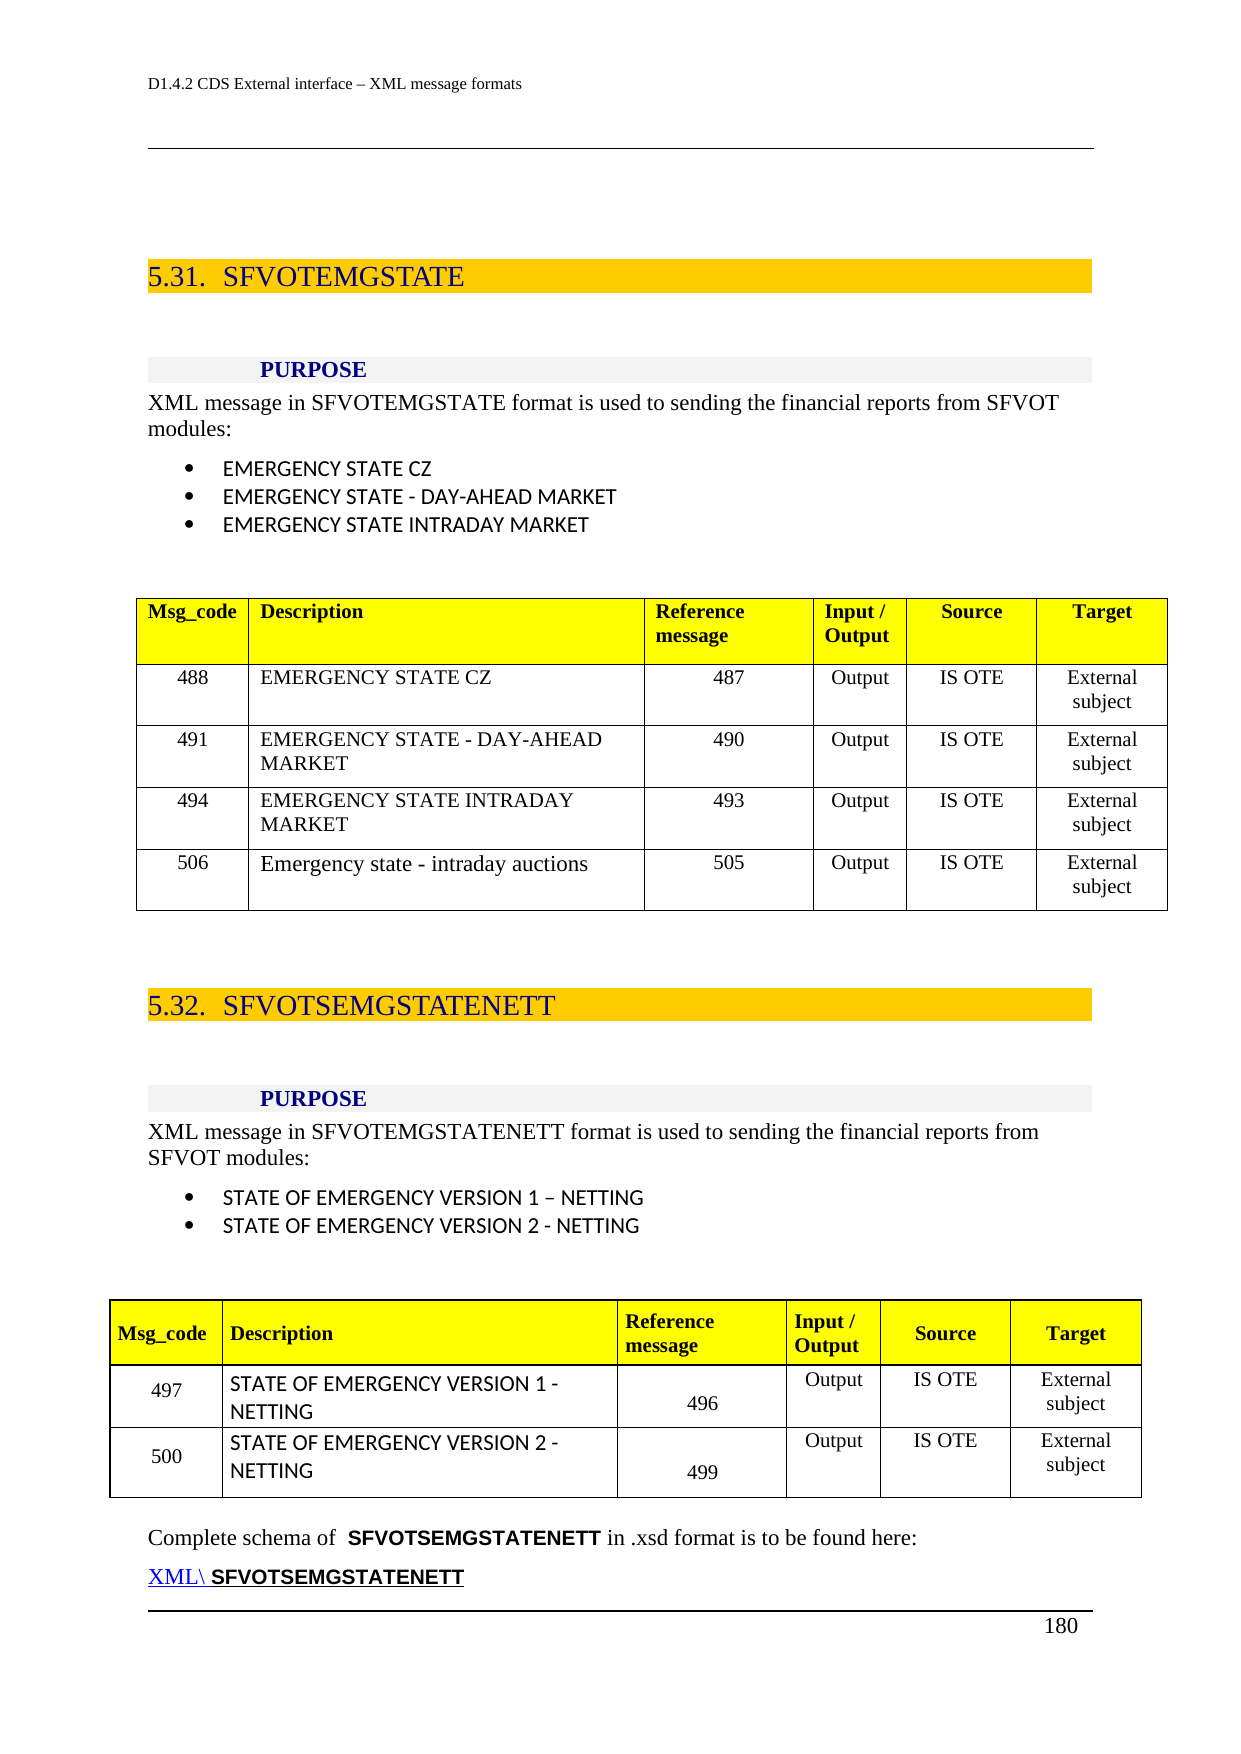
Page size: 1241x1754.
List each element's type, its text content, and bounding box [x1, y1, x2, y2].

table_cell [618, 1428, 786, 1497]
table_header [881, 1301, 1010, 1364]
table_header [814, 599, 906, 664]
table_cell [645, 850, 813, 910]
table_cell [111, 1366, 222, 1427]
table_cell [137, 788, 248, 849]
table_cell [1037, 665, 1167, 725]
subtitle purpose [148, 1085, 1092, 1112]
subtitle SFVOTEMGSTATE [148, 259, 1092, 293]
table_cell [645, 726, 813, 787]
text XML\ SFVOTSEMGSTATENETT [148, 1563, 1092, 1589]
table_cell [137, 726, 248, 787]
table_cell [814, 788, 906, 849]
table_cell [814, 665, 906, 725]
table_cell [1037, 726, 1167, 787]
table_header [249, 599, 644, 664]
list EMERGENCY STATE CZ [185, 454, 1092, 482]
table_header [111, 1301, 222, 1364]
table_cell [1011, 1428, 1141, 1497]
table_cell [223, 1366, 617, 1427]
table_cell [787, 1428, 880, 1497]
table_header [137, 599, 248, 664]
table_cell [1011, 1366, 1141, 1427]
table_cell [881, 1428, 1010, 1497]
text Complete schema of SFVOTSEMGSTATENETT in .xsd format is to be found here: [148, 1524, 1092, 1550]
subtitle purpose [148, 357, 1092, 383]
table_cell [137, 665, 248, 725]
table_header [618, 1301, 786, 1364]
list EMERGENCY STATE - DAY-AHEAD MARKET [185, 482, 1092, 510]
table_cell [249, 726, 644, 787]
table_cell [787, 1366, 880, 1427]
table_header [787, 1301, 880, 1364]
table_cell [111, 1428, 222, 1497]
text XML message in SFVOTEMGSTATE format is used to sending the financial reports from SFVOT modules: [148, 389, 1092, 442]
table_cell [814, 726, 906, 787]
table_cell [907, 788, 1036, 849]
list STATE OF EMERGENCY VERSION 1 – NETTING [185, 1183, 1092, 1211]
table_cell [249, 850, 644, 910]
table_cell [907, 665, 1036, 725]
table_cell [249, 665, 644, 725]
list EMERGENCY STATE INTRADAY MARKET [185, 510, 1092, 538]
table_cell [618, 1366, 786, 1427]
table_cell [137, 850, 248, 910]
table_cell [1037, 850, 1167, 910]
text XML message in SFVOTEMGSTATENETT format is used to sending the financial reports from SFVOT modules: [148, 1118, 1092, 1171]
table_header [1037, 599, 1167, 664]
subtitle SFVOTSEMGSTATENETT [148, 988, 1092, 1021]
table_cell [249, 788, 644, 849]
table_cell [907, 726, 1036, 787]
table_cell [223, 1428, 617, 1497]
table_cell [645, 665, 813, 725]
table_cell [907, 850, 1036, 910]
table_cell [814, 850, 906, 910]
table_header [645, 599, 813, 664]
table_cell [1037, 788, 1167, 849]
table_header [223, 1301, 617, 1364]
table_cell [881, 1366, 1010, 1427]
list STATE OF EMERGENCY VERSION 2 - NETTING [185, 1211, 1092, 1239]
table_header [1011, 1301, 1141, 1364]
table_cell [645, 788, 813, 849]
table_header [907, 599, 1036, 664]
